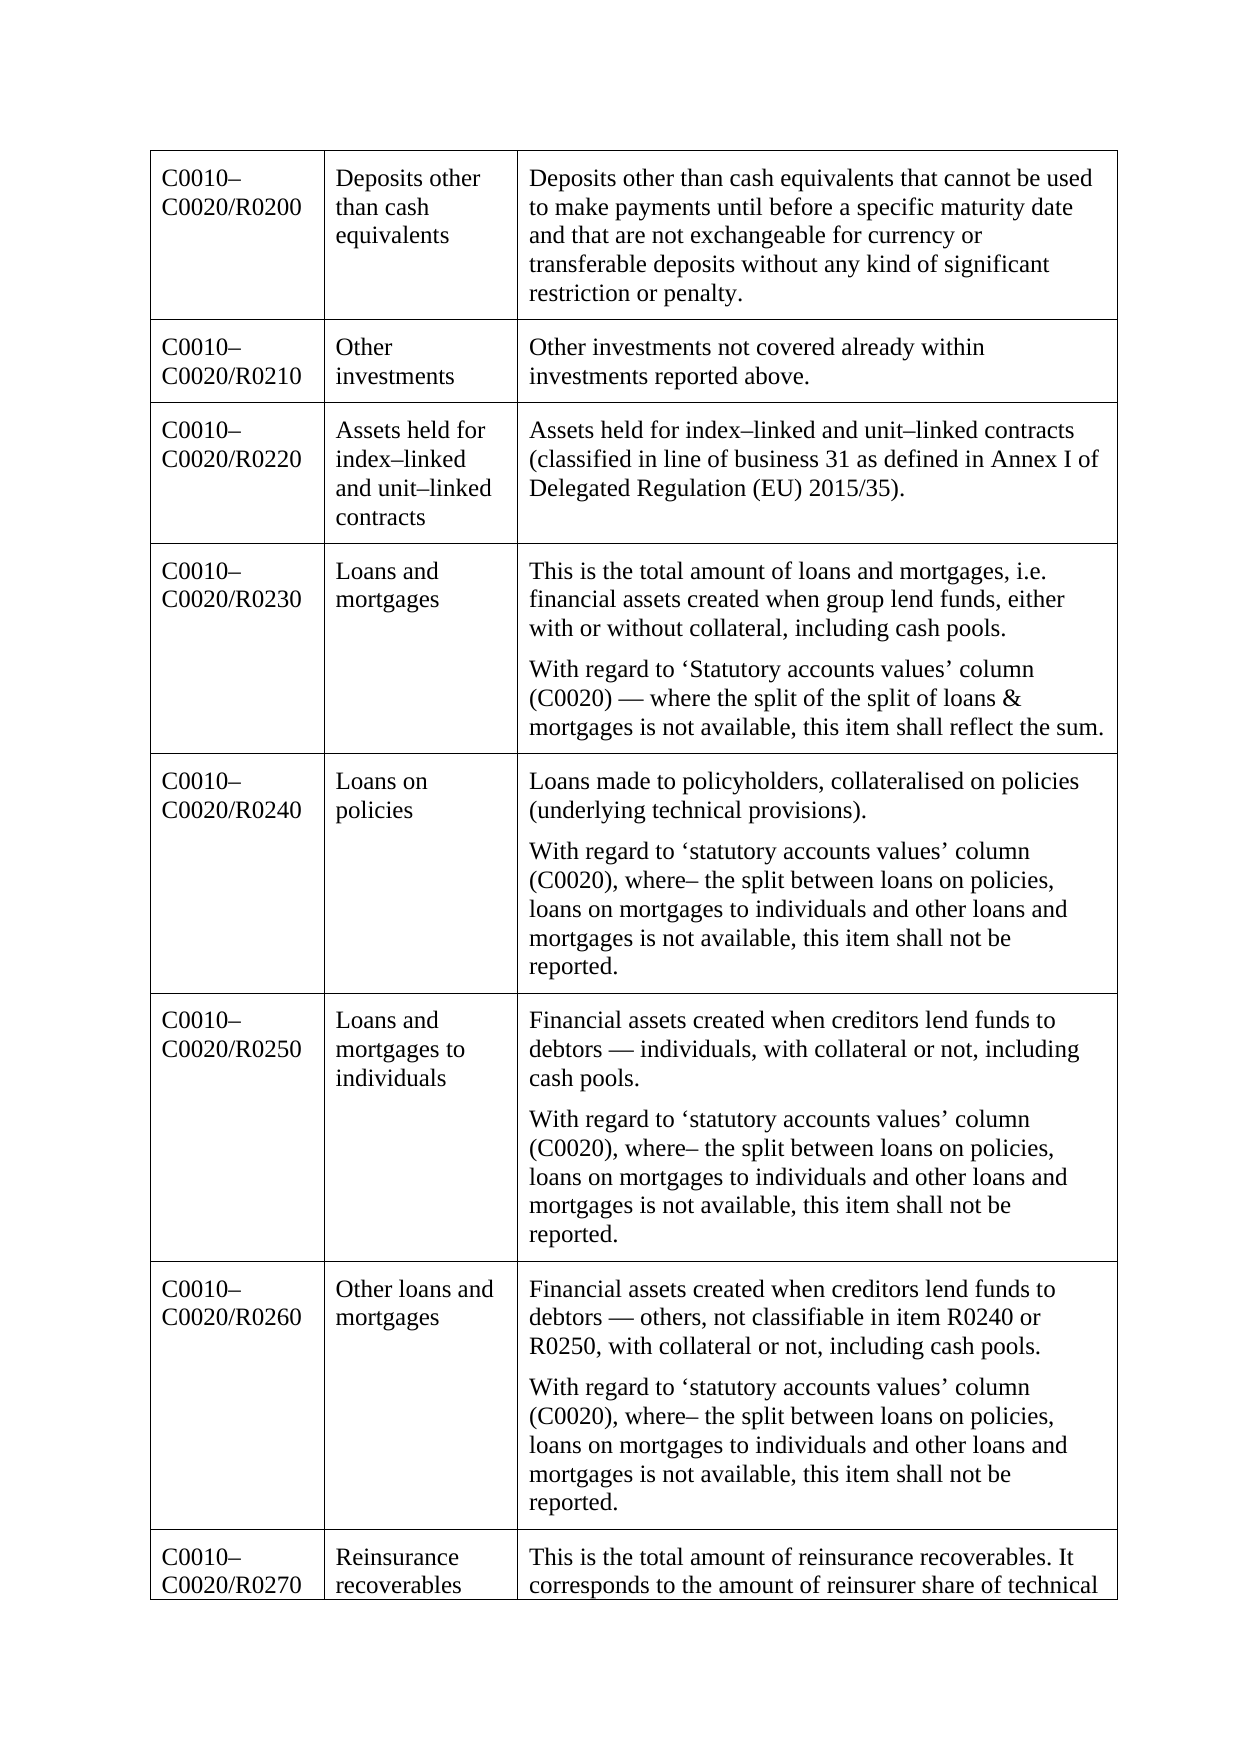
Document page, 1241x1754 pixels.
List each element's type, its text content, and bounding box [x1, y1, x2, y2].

table_cell Other investments [325, 320, 517, 402]
table_cell C0010–C0020/R0220 [151, 403, 324, 543]
table_cell Assets held for index–linked and unit–linked contracts [325, 403, 517, 543]
table_cell C0010– C0020/R0230 [151, 544, 324, 753]
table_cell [325, 1530, 517, 1599]
table_cell Deposits other than cash equivalents [325, 151, 517, 319]
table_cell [518, 1530, 1117, 1599]
table_cell Deposits other than cash equivalents that cannot be used to make payments until before a specific maturity date and that are not exchangeable for currency or transferable deposits without any kind of significant restriction or penalty. [518, 151, 1117, 319]
table_cell C0010– C0020/R0210 [151, 320, 324, 402]
table_cell Other investments not covered already within investments reported above. [518, 320, 1117, 402]
table_cell Loans made to policyholders, collateralised on policies (underlying technical provisions). With regard to ‘statutory accounts values’ column (C0020), where– the split between loans on policies, loans on mortgages to individuals and other loans and mortgages is not available, this item shall not be reported. [518, 754, 1117, 993]
table_cell Other loans and mortgages [325, 1262, 517, 1529]
table_cell C0010– C0020/R0250 [151, 994, 324, 1261]
table_cell This is the total amount of loans and mortgages, i.e. financial assets created when group lend funds, either with or without collateral, including cash pools. With regard to ‘Statutory accounts values’ column (C0020) — where the split of the split of loans & mortgages is not available, this item shall reflect the sum. [518, 544, 1117, 753]
table_cell Financial assets created when creditors lend funds to debtors — others, not classifiable in item R0240 or R0250, with collateral or not, including cash pools. With regard to ‘statutory accounts values’ column (C0020), where– the split between loans on policies, loans on mortgages to individuals and other loans and mortgages is not available, this item shall not be reported. [518, 1262, 1117, 1529]
table_cell C0010– C0020/R0240 [151, 754, 324, 993]
table_cell Loans on policies [325, 754, 517, 993]
table_cell Loans and mortgages to individuals [325, 994, 517, 1261]
table_cell C0010– C0020/R0260 [151, 1262, 324, 1529]
table_cell Assets held for index–linked and unit–linked contracts (classified in line of business 31 as defined in Annex I of Delegated Regulation (EU) 2015/35). [518, 403, 1117, 543]
table_cell Financial assets created when creditors lend funds to debtors — individuals, with collateral or not, including cash pools. With regard to ‘statutory accounts values’ column (C0020), where– the split between loans on policies, loans on mortgages to individuals and other loans and mortgages is not available, this item shall not be reported. [518, 994, 1117, 1261]
table_cell Loans and mortgages [325, 544, 517, 753]
table_cell C0010– C0020/R0270 [151, 1530, 324, 1599]
table_cell C0010– C0020/R0200 [151, 151, 324, 319]
